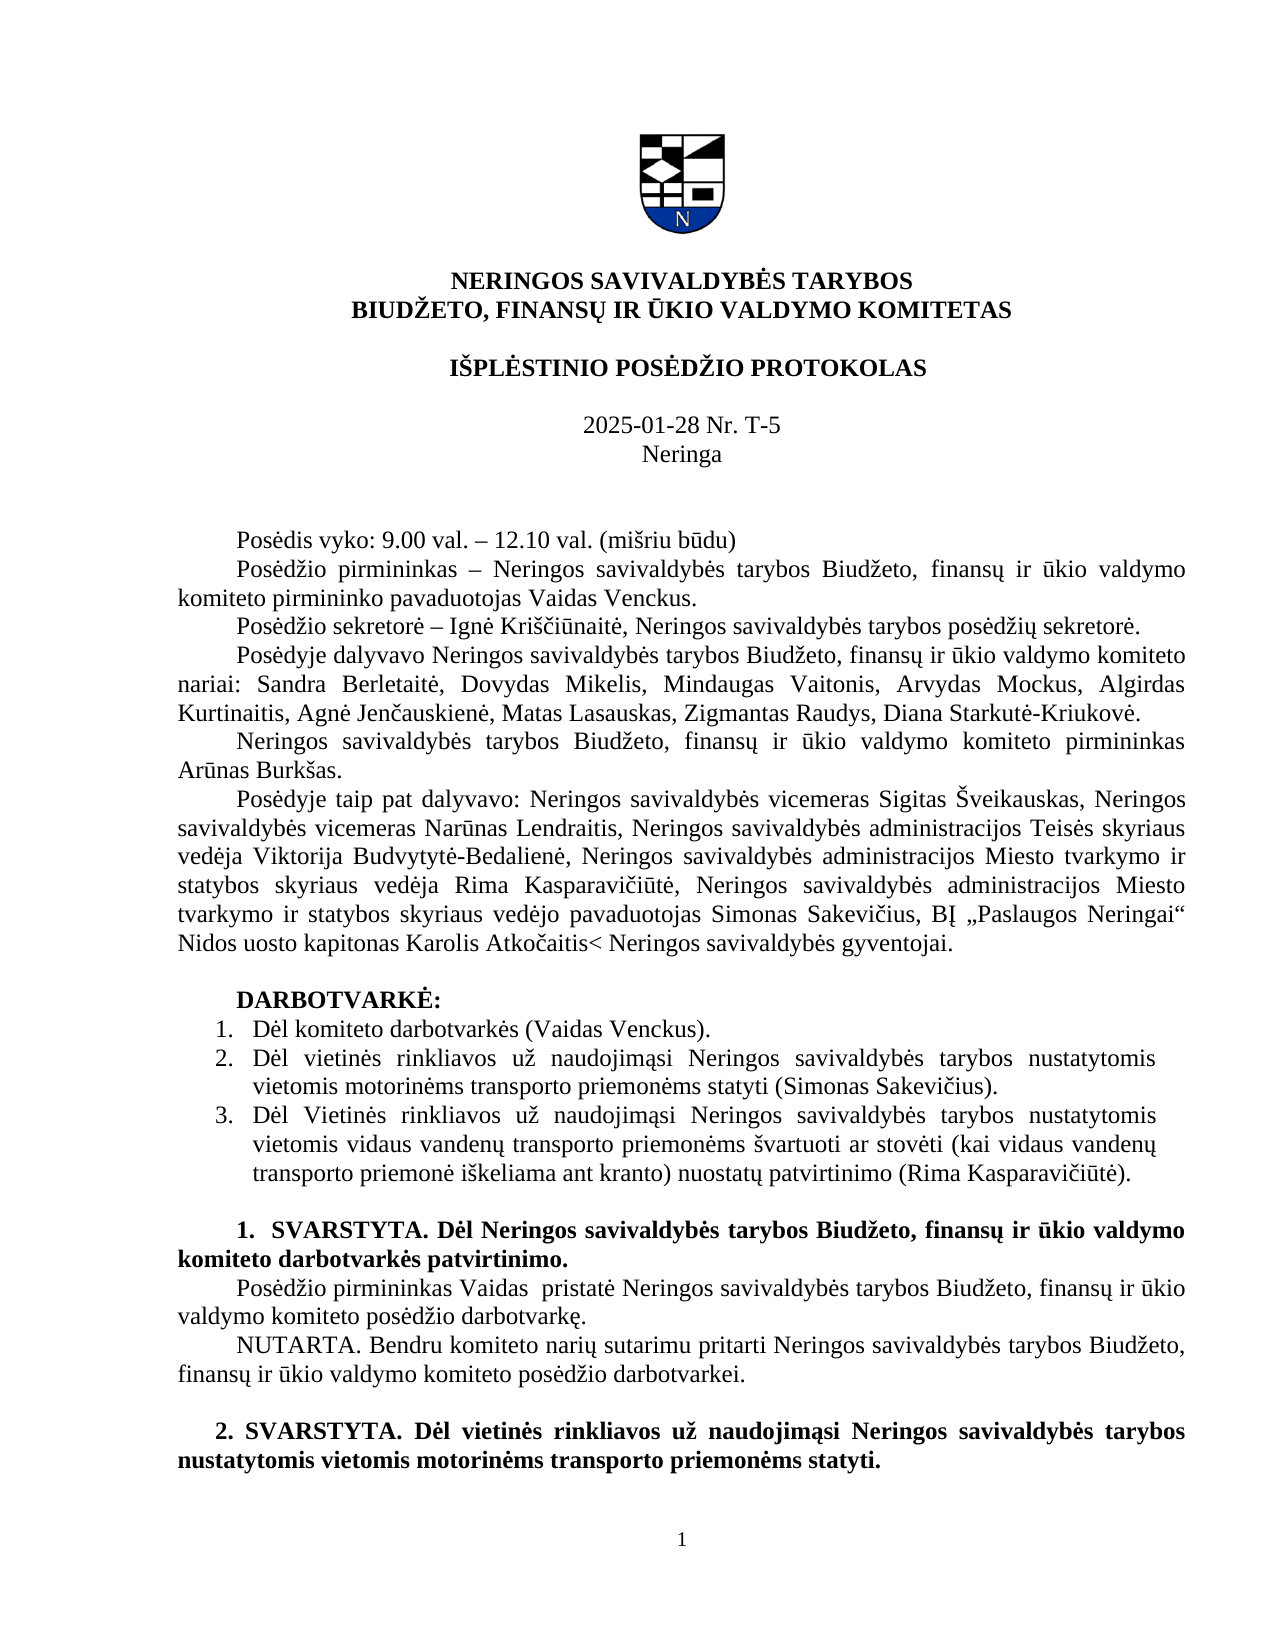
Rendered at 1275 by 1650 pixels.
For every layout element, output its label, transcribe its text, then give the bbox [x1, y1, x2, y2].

text BIUDŽETO, FINANSŲ IR ŪKIO VALDYMO KOMITETAS [177, 295, 1186, 324]
text 2025-01-28 Nr. T-5 [177, 410, 1186, 439]
text Neringos savivaldybės tarybos Biudžeto, finansų ir ūkio valdymo komiteto pirmininkas Arūnas Burkšas. [177, 726, 1186, 784]
text 1. SVARSTYTA. Dėl Neringos savivaldybės tarybos Biudžeto, finansų ir ūkio valdymo komiteto darbotvarkės patvirtinimo. [177, 1215, 1186, 1273]
text Posėdžio sekretorė – Ignė Kriščiūnaitė, Neringos savivaldybės tarybos posėdžių sekretorė. [177, 611, 1186, 640]
text Posėdyje taip pat dalyvavo: Neringos savivaldybės vicemeras Sigitas Šveikauskas, Neringos savivaldybės vicemeras Narūnas Lendraitis, Neringos savivaldybės administracijos Teisės skyriaus vedėja Viktorija Budvytytė-Bedalienė, Neringos savivaldybės administracijos Miesto tvarkymo ir statybos skyriaus vedėja Rima Kasparavičiūtė, Neringos savivaldybės administracijos Miesto tvarkymo ir statybos skyriaus vedėjo pavaduotojas Simonas Sakevičius, BĮ „Paslaugos Neringai“ Nidos uosto kapitonas Karolis Atkočaitis< Neringos savivaldybės gyventojai. [177, 784, 1186, 956]
text NERINGOS SAVIVALDYBĖS TARYBOS [177, 266, 1186, 295]
text Posėdžio pirmininkas – Neringos savivaldybės tarybos Biudžeto, finansų ir ūkio valdymo komiteto pirmininko pavaduotojas Vaidas Venckus. [177, 554, 1186, 611]
text NUTARTA. Bendru komiteto narių sutarimu pritarti Neringos savivaldybės tarybos Biudžeto, finansų ir ūkio valdymo komiteto posėdžio darbotvarkei. [177, 1330, 1186, 1388]
text DARBOTVARKĖ: [177, 985, 1186, 1014]
text 2. SVARSTYTA. Dėl vietinės rinkliavos už naudojimąsi Neringos savivaldybės tarybos nustatytomis vietomis motorinėms transporto priemonėms statyti. [177, 1416, 1186, 1474]
list Dėl vietinės rinkliavos už naudojimąsi Neringos savivaldybės tarybos nustatytomis vietomis motorinėms transporto priemonėms statyti (Simonas Sakevičius). [215, 1043, 1157, 1100]
text Posėdyje dalyvavo Neringos savivaldybės tarybos Biudžeto, finansų ir ūkio valdymo komiteto nariai: Sandra Berletaitė, Dovydas Mikelis, Mindaugas Vaitonis, Arvydas Mockus, Algirdas Kurtinaitis, Agnė Jenčauskienė, Matas Lasauskas, Zigmantas Raudys, Diana Starkutė-Kriukovė. [177, 640, 1186, 726]
text Posėdis vyko: 9.00 val. – 12.10 val. (mišriu būdu) [177, 525, 1186, 554]
text Neringa [177, 439, 1186, 468]
list Dėl Vietinės rinkliavos už naudojimąsi Neringos savivaldybės tarybos nustatytomis vietomis vidaus vandenų transporto priemonėms švartuoti ar stovėti (kai vidaus vandenų transporto priemonė iškeliama ant kranto) nuostatų patvirtinimo (Rima Kasparavičiūtė). [215, 1100, 1157, 1186]
text Posėdžio pirmininkas Vaidas pristatė Neringos savivaldybės tarybos Biudžeto, finansų ir ūkio valdymo komiteto posėdžio darbotvarkę. [177, 1273, 1186, 1330]
picture [637, 132, 727, 238]
list Dėl komiteto darbotvarkės (Vaidas Venckus). [215, 1014, 1157, 1043]
text IŠPLĖSTINIO POSĖDŽIO PROTOKOLAS [177, 353, 1186, 381]
